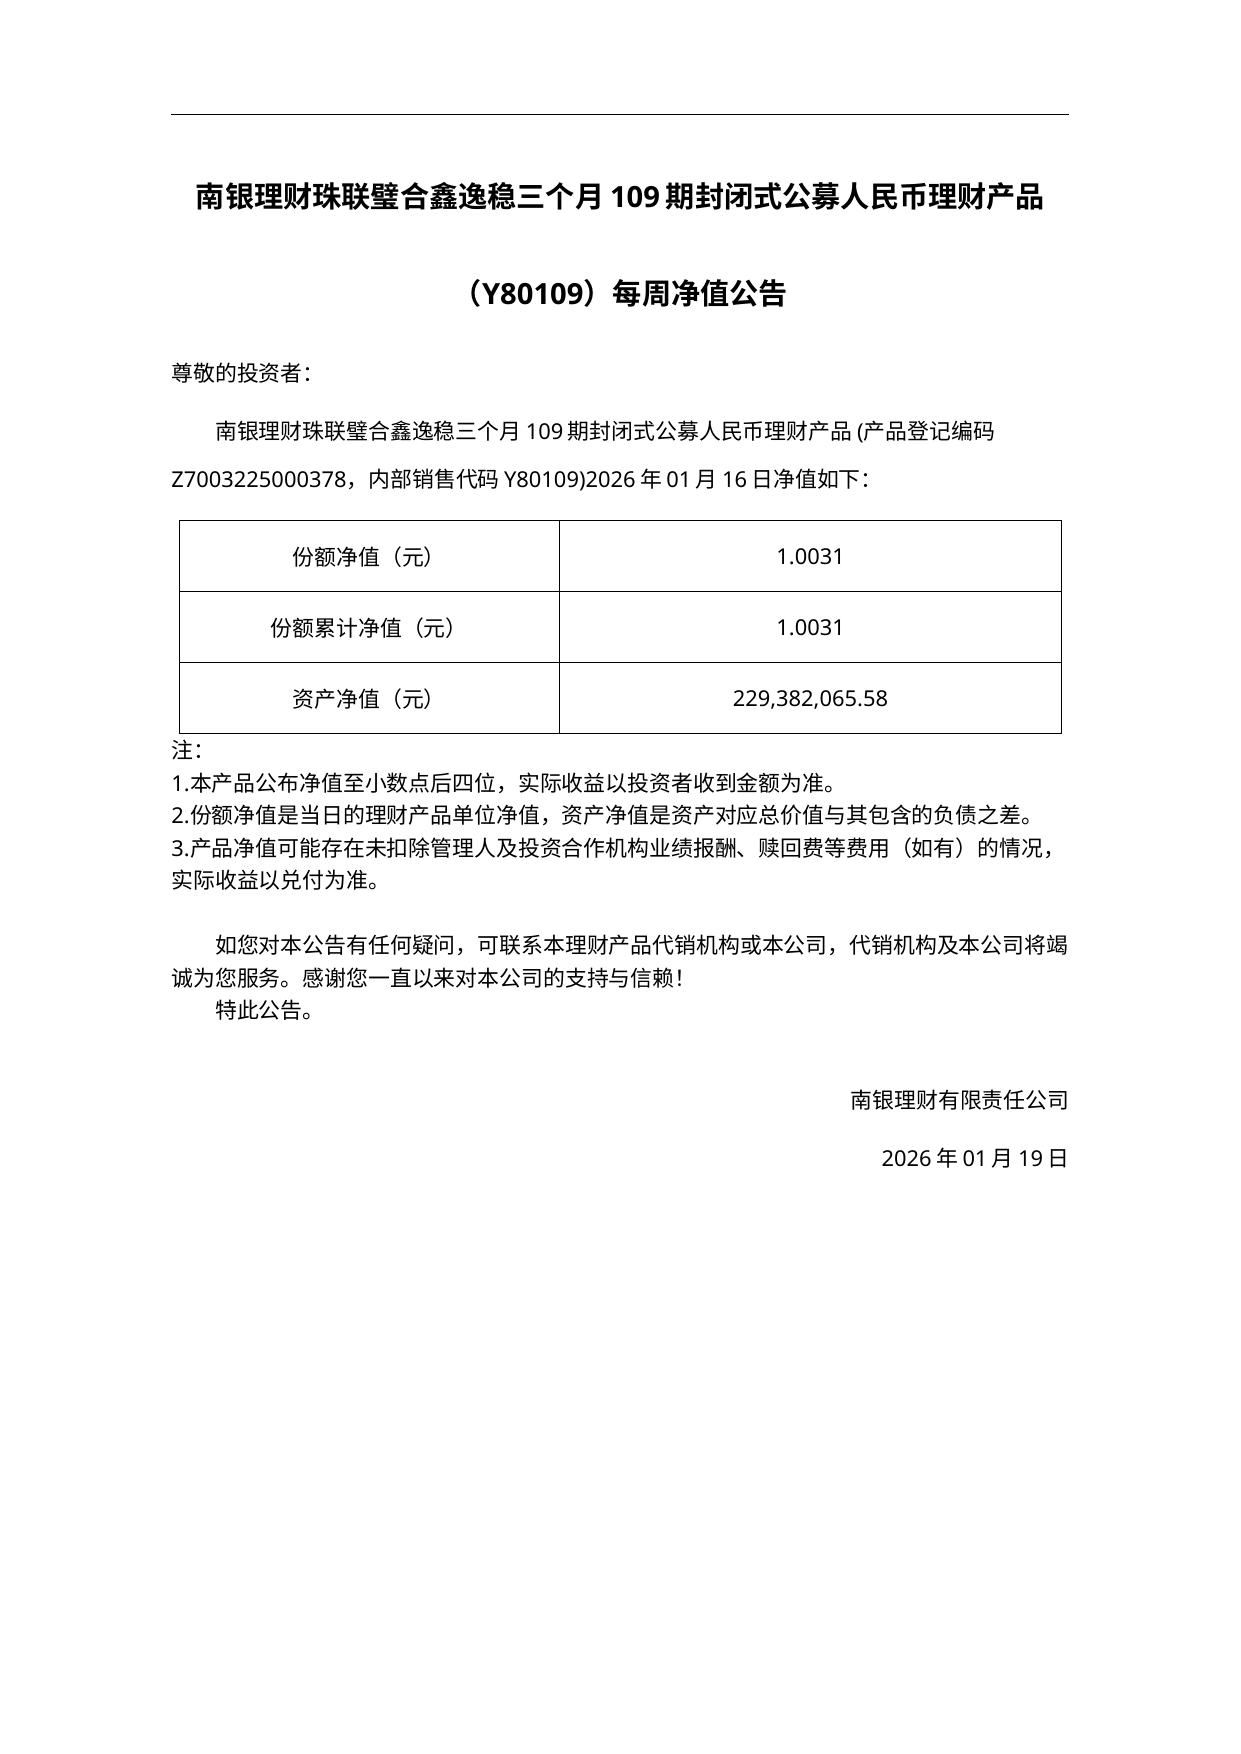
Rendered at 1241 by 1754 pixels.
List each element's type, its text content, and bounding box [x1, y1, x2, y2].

table_cell 份额累计净值（元） [180, 592, 559, 662]
table_cell 资产净值（元） [180, 663, 559, 733]
text 南银理财有限责任公司 [171, 1082, 1069, 1115]
table_cell 229,382,065.58 [560, 663, 1061, 733]
text 特此公告。 [171, 993, 1069, 1025]
text 2.份额净值是当日的理财产品单位净值，资产净值是资产对应总价值与其包含的负债之差。 [171, 798, 1069, 830]
text 南银理财珠联璧合鑫逸稳三个月109期封闭式公募人民币理财产品 (产品登记编码Z7003225000378，内部销售代码Y80109)2026年01月16日净值如下： [171, 413, 1069, 494]
table_header 1.0031 [560, 521, 1061, 591]
text 注： [171, 733, 1069, 765]
text 尊敬的投资者： [171, 355, 1069, 388]
text 如您对本公告有任何疑问，可联系本理财产品代销机构或本公司，代销机构及本公司将竭诚为您服务。感谢您一直以来对本公司的支持与信赖！ [171, 928, 1069, 993]
table_header 份额净值（元） [180, 521, 559, 591]
text 南银理财珠联璧合鑫逸稳三个月109期封闭式公募人民币理财产品（Y80109）每周净值公告 [171, 162, 1069, 324]
text 3.产品净值可能存在未扣除管理人及投资合作机构业绩报酬、赎回费等费用（如有）的情况，实际收益以兑付为准。 [171, 830, 1069, 895]
text 1.本产品公布净值至小数点后四位，实际收益以投资者收到金额为准。 [171, 765, 1069, 798]
table_cell 1.0031 [560, 592, 1061, 662]
text 2026年01月19日 [171, 1140, 1069, 1173]
